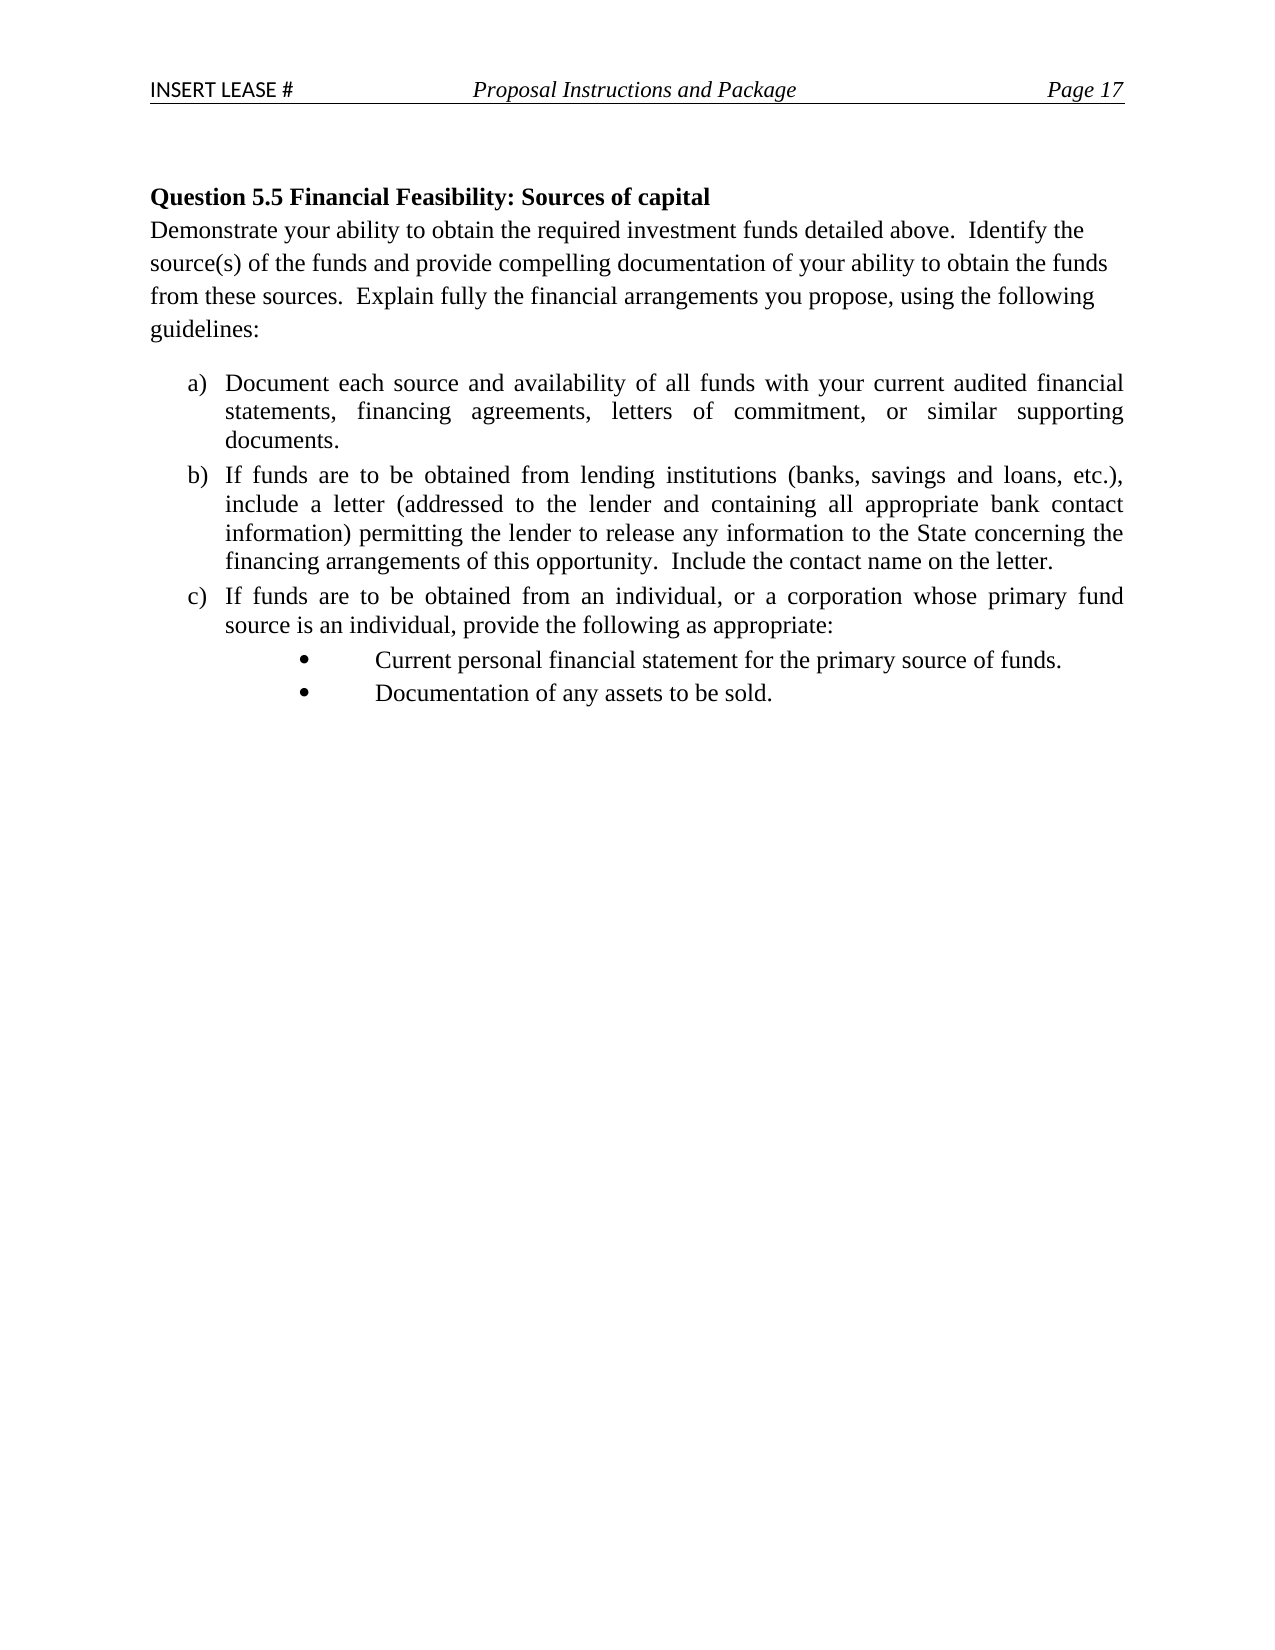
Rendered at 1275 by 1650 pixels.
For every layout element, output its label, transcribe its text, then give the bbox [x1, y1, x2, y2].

list Demonstrate your ability to obtain the required investment funds detailed above. Identify the source(s) of the funds and provide compelling documentation of your ability to obtain the funds from these sources. Explain fully the financial arrangements you propose, using the following guidelines: [150, 215, 1125, 343]
list Documentation of any assets to be sold. [300, 678, 1125, 707]
subtitle Document each source and availability of all funds with your current audited financial statements, financing agreements, letters of commitment, or similar supporting documents. [187, 368, 1125, 454]
list Current personal financial statement for the primary source of funds. [300, 645, 1125, 674]
subtitle If funds are to be obtained from an individual, or a corporation whose primary fund source is an individual, provide the following as appropriate: [187, 581, 1125, 639]
subtitle If funds are to be obtained from lending institutions (banks, savings and loans, etc.), include a letter (addressed to the lender and containing all appropriate bank contact information) permitting the lender to release any information to the State concerning the financing arrangements of this opportunity. Include the contact name on the letter. [187, 460, 1125, 575]
list Question 5.5 Financial Feasibility: Sources of capital [150, 182, 1125, 211]
